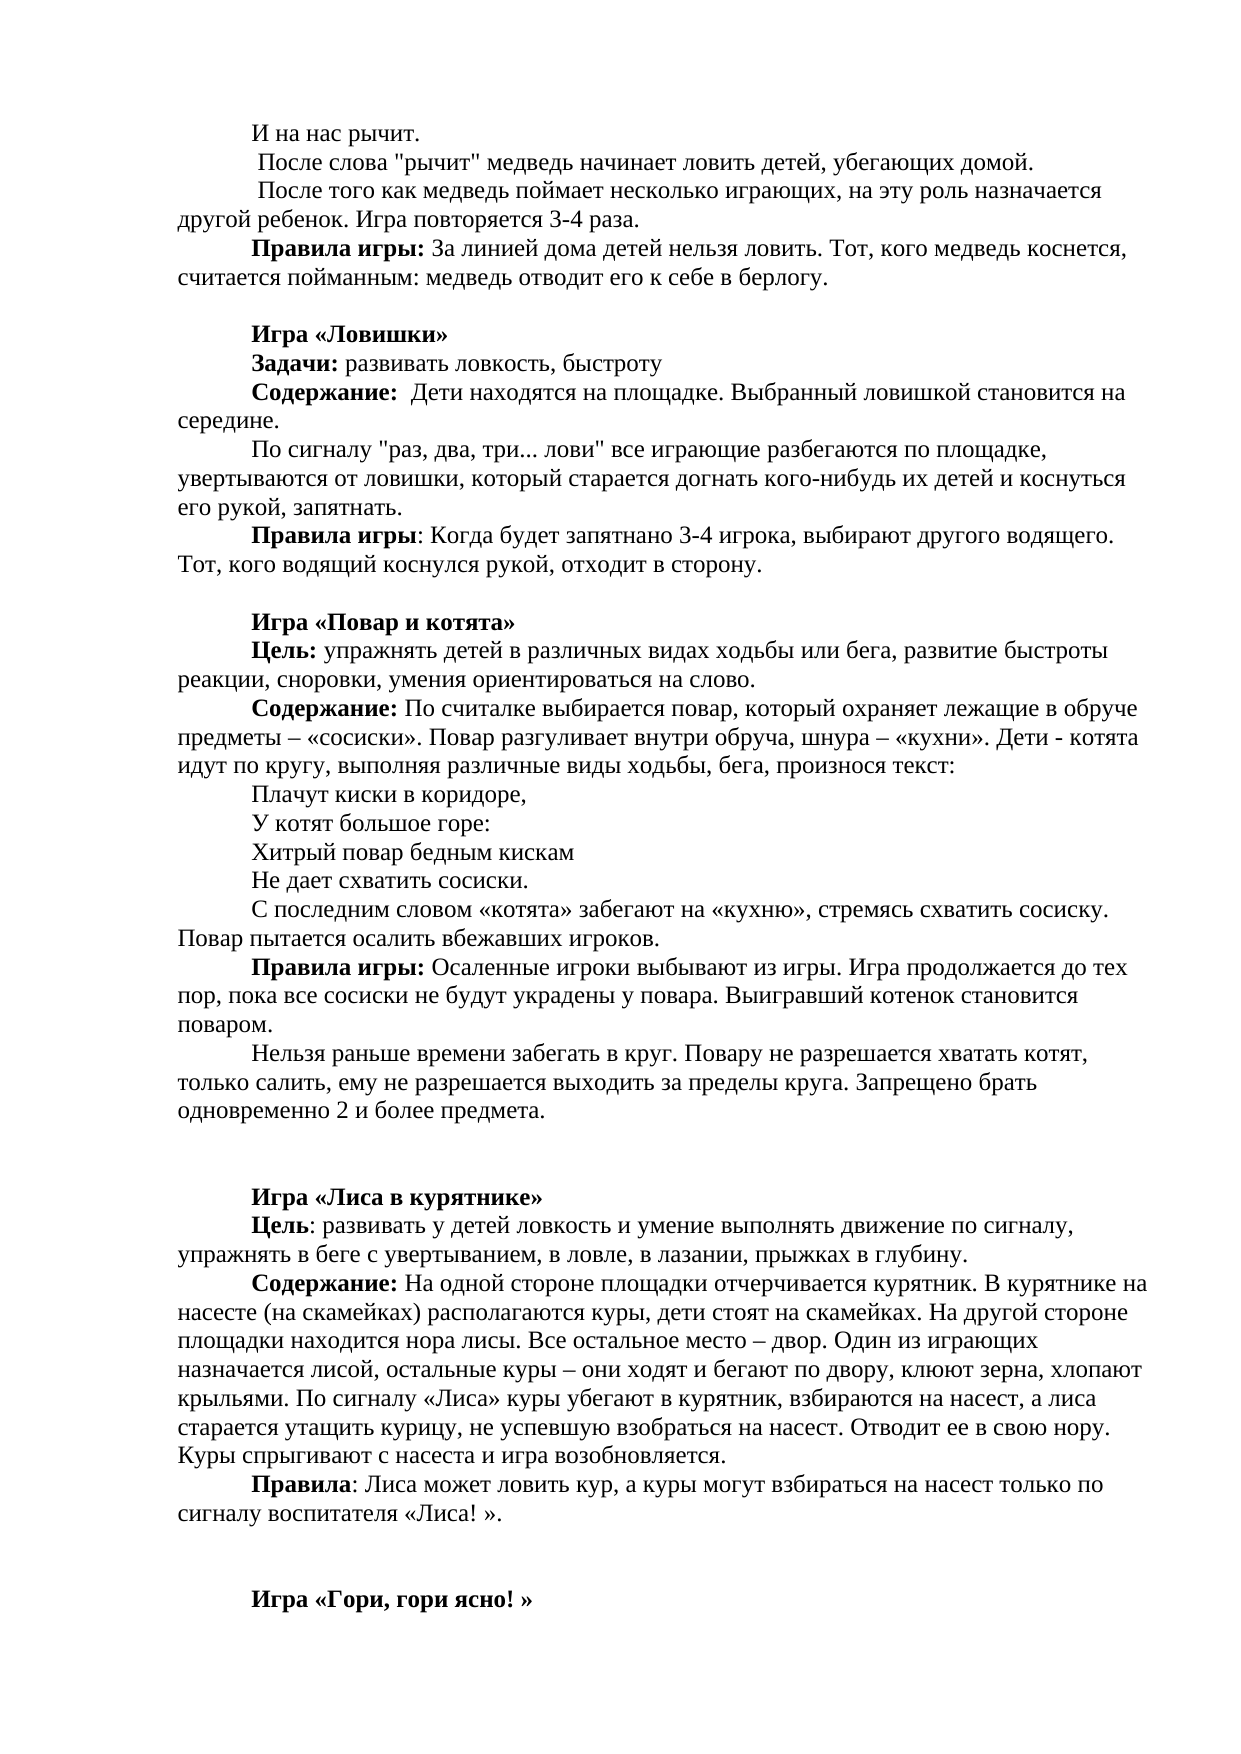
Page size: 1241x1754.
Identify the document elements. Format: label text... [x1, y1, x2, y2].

text Игра «Ловишки» [177, 319, 1152, 348]
text С последним словом «котята» забегают на «кухню», стремясь схватить сосиску. Повар пытается осалить вбежавших игроков. [177, 894, 1152, 952]
text Задачи: развивать ловкость, быстроту [177, 348, 1152, 377]
text После того как медведь поймает несколько играющих, на эту роль назначается другой ребенок. Игра повторяется 3-4 раза. [177, 176, 1152, 233]
text Хитрый повар бедным кискам [177, 837, 1152, 866]
text Правила игры: Когда будет запятнано 3-4 игрока, выбирают другого водящего. Тот, кого водящий коснулся рукой, отходит в сторону. [177, 521, 1152, 578]
text Содержание: На одной стороне площадки отчерчивается курятник. В курятнике на насесте (на скамейках) располагаются куры, дети стоят на скамейках. На другой стороне площадки находится нора лисы. Все остальное место – двор. Один из играющих назначается лисой, остальные куры – они ходят и бегают по двору, клюют зерна, хлопают крыльями. По сигналу «Лиса» куры убегают в курятник, взбираются на насест, а лиса старается утащить курицу, не успевшую взобраться на насест. Отводит ее в свою нору. Куры спрыгивают с насеста и игра возобновляется. [177, 1268, 1152, 1469]
text По сигналу "раз, два, три... лови" все играющие разбегаются по площадке, увертываются от ловишки, который старается догнать кого-нибудь их детей и коснуться его рукой, запятнать. [177, 434, 1152, 521]
text Цель: упражнять детей в различных видах ходьбы или бега, развитие быстроты реакции, сноровки, умения ориентироваться на слово. [177, 636, 1152, 693]
text Содержание: По считалке выбирается повар, который охраняет лежащие в обруче предметы – «сосиски». Повар разгуливает внутри обруча, шнура – «кухни». Дети - котята идут по кругу, выполняя различные виды ходьбы, бега, произнося текст: [177, 693, 1152, 779]
text И на нас рычит. [177, 118, 1152, 147]
text Игра «Гори, гори ясно! » [177, 1584, 1152, 1613]
text У котят большое горе: [177, 808, 1152, 837]
text Плачут киски в коридоре, [177, 779, 1152, 808]
text Не дает схватить сосиски. [177, 866, 1152, 894]
text Игра «Лиса в курятнике» [177, 1182, 1152, 1211]
text После слова "рычит" медведь начинает ловить детей, убегающих домой. [177, 147, 1152, 176]
text Правила игры: Осаленные игроки выбывают из игры. Игра продолжается до тех пор, пока все сосиски не будут украдены у повара. Выигравший котенок становится поваром. [177, 952, 1152, 1038]
text Цель: развивать у детей ловкость и умение выполнять движение по сигналу, упражнять в беге с увертыванием, в ловле, в лазании, прыжках в глубину. [177, 1211, 1152, 1268]
text Игра «Повар и котята» [177, 607, 1152, 636]
text Содержание: Дети находятся на площадке. Выбранный ловишкой становится на середине. [177, 377, 1152, 434]
text Правила игры: За линией дома детей нельзя ловить. Тот, кого медведь коснется, считается пойманным: медведь отводит его к себе в берлогу. [177, 233, 1152, 291]
text Правила: Лиса может ловить кур, а куры могут взбираться на насест только по сигналу воспитателя «Лиса! ». [177, 1469, 1152, 1527]
text Нельзя раньше времени забегать в круг. Повару не разрешается хватать котят, только салить, ему не разрешается выходить за пределы круга. Запрещено брать одновременно 2 и более предмета. [177, 1038, 1152, 1124]
